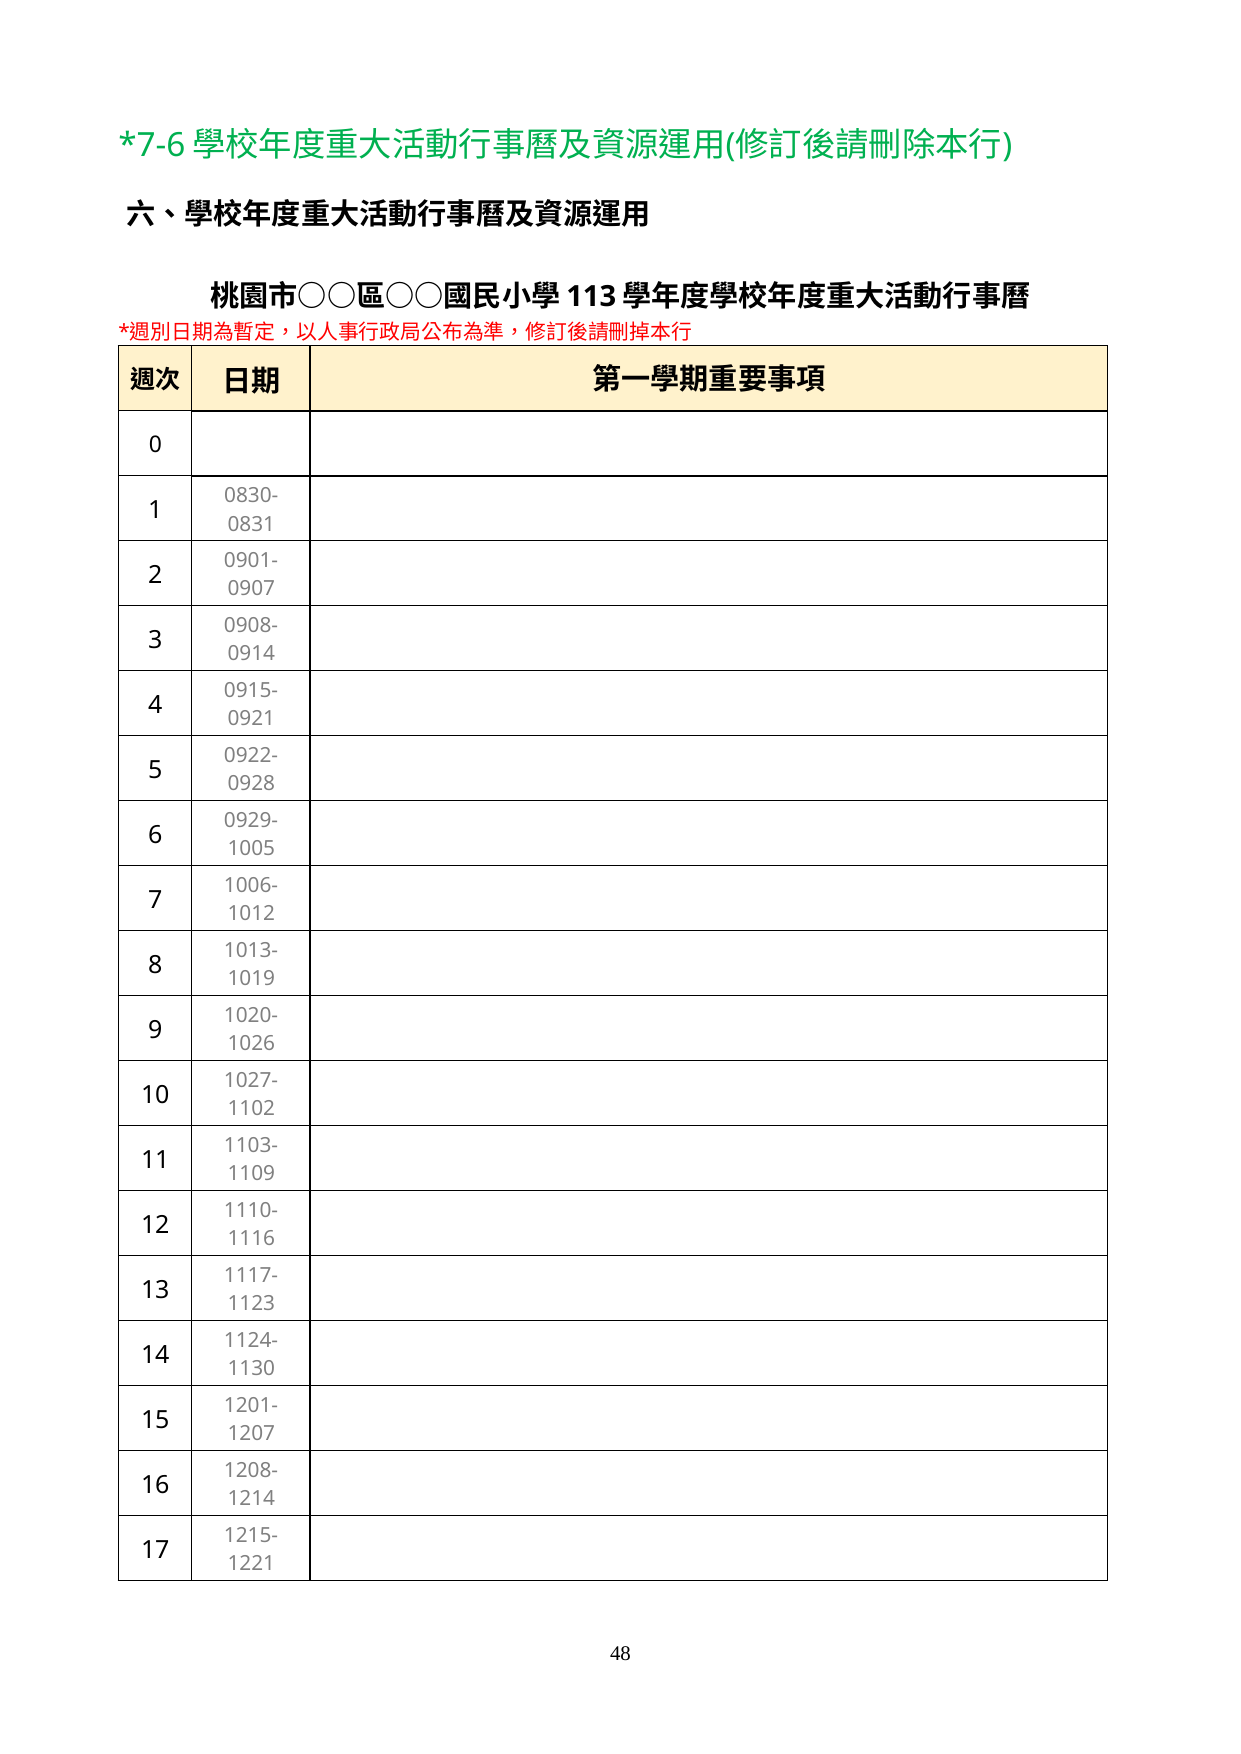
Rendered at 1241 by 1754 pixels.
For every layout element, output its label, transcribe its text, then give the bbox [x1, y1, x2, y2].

table_cell [311, 1191, 1107, 1255]
table_cell [311, 931, 1107, 995]
table_cell 1110-1116 [192, 1191, 309, 1255]
table_cell [311, 1061, 1107, 1125]
text 六、學校年度重大活動行事曆及資源運用 [118, 191, 1122, 233]
table_header 日期 [192, 346, 309, 410]
table_cell 0922-0928 [192, 736, 309, 800]
table_cell 7 [119, 866, 191, 930]
table_cell 1215-1221 [192, 1516, 309, 1580]
table_cell [311, 866, 1107, 930]
table_cell 5 [119, 736, 191, 800]
table_cell 1201-1207 [192, 1386, 309, 1450]
table_cell [311, 477, 1107, 540]
table_cell [311, 801, 1107, 865]
table_cell [311, 1126, 1107, 1190]
table_cell [311, 1451, 1107, 1515]
table_cell 1208-1214 [192, 1451, 309, 1515]
table_cell [311, 1321, 1107, 1385]
table_cell 1124-1130 [192, 1321, 309, 1385]
table_cell 1013-1019 [192, 931, 309, 995]
text *週別日期為暫定，以人事行政局公布為準，修訂後請刪掉本行 [118, 315, 1122, 345]
table_cell 15 [119, 1386, 191, 1450]
table_cell [311, 1256, 1107, 1320]
table_cell 1117-1123 [192, 1256, 309, 1320]
table_header 週次 [119, 346, 191, 410]
table_cell 3 [119, 606, 191, 670]
text *7-6學校年度重大活動行事曆及資源運用(修訂後請刪除本行) [118, 118, 1122, 167]
table_cell 17 [119, 1516, 191, 1580]
table_cell [311, 671, 1107, 735]
table_cell 1027-1102 [192, 1061, 309, 1125]
table_cell 9 [119, 996, 191, 1060]
table_cell 13 [119, 1256, 191, 1320]
table_cell 0908-0914 [192, 606, 309, 670]
table_cell 1 [119, 476, 191, 540]
table_cell [311, 996, 1107, 1060]
table_cell 0830-0831 [192, 477, 309, 540]
table_cell 0901-0907 [192, 541, 309, 605]
table_cell 16 [119, 1451, 191, 1515]
table_cell 10 [119, 1061, 191, 1125]
table_cell 0929-1005 [192, 801, 309, 865]
table_cell 6 [119, 801, 191, 865]
table_cell [311, 736, 1107, 800]
table_cell 1006-1012 [192, 866, 309, 930]
table_cell [192, 412, 309, 475]
table_cell 12 [119, 1191, 191, 1255]
table_cell 4 [119, 671, 191, 735]
table_cell 14 [119, 1321, 191, 1385]
table_cell [311, 412, 1107, 475]
table_cell [311, 1386, 1107, 1450]
table_header 第一學期重要事項 [311, 346, 1107, 410]
table_cell 8 [119, 931, 191, 995]
table_cell [311, 606, 1107, 670]
table_cell 0915-0921 [192, 671, 309, 735]
table_cell 1020-1026 [192, 996, 309, 1060]
table_cell 1103-1109 [192, 1126, 309, 1190]
table_cell 2 [119, 541, 191, 605]
text 桃園市○○區○○國民小學113學年度學校年度重大活動行事曆 [118, 273, 1122, 315]
table_cell 0 [119, 411, 191, 475]
table_cell [311, 541, 1107, 605]
table_cell [311, 1516, 1107, 1580]
table_cell 11 [119, 1126, 191, 1190]
